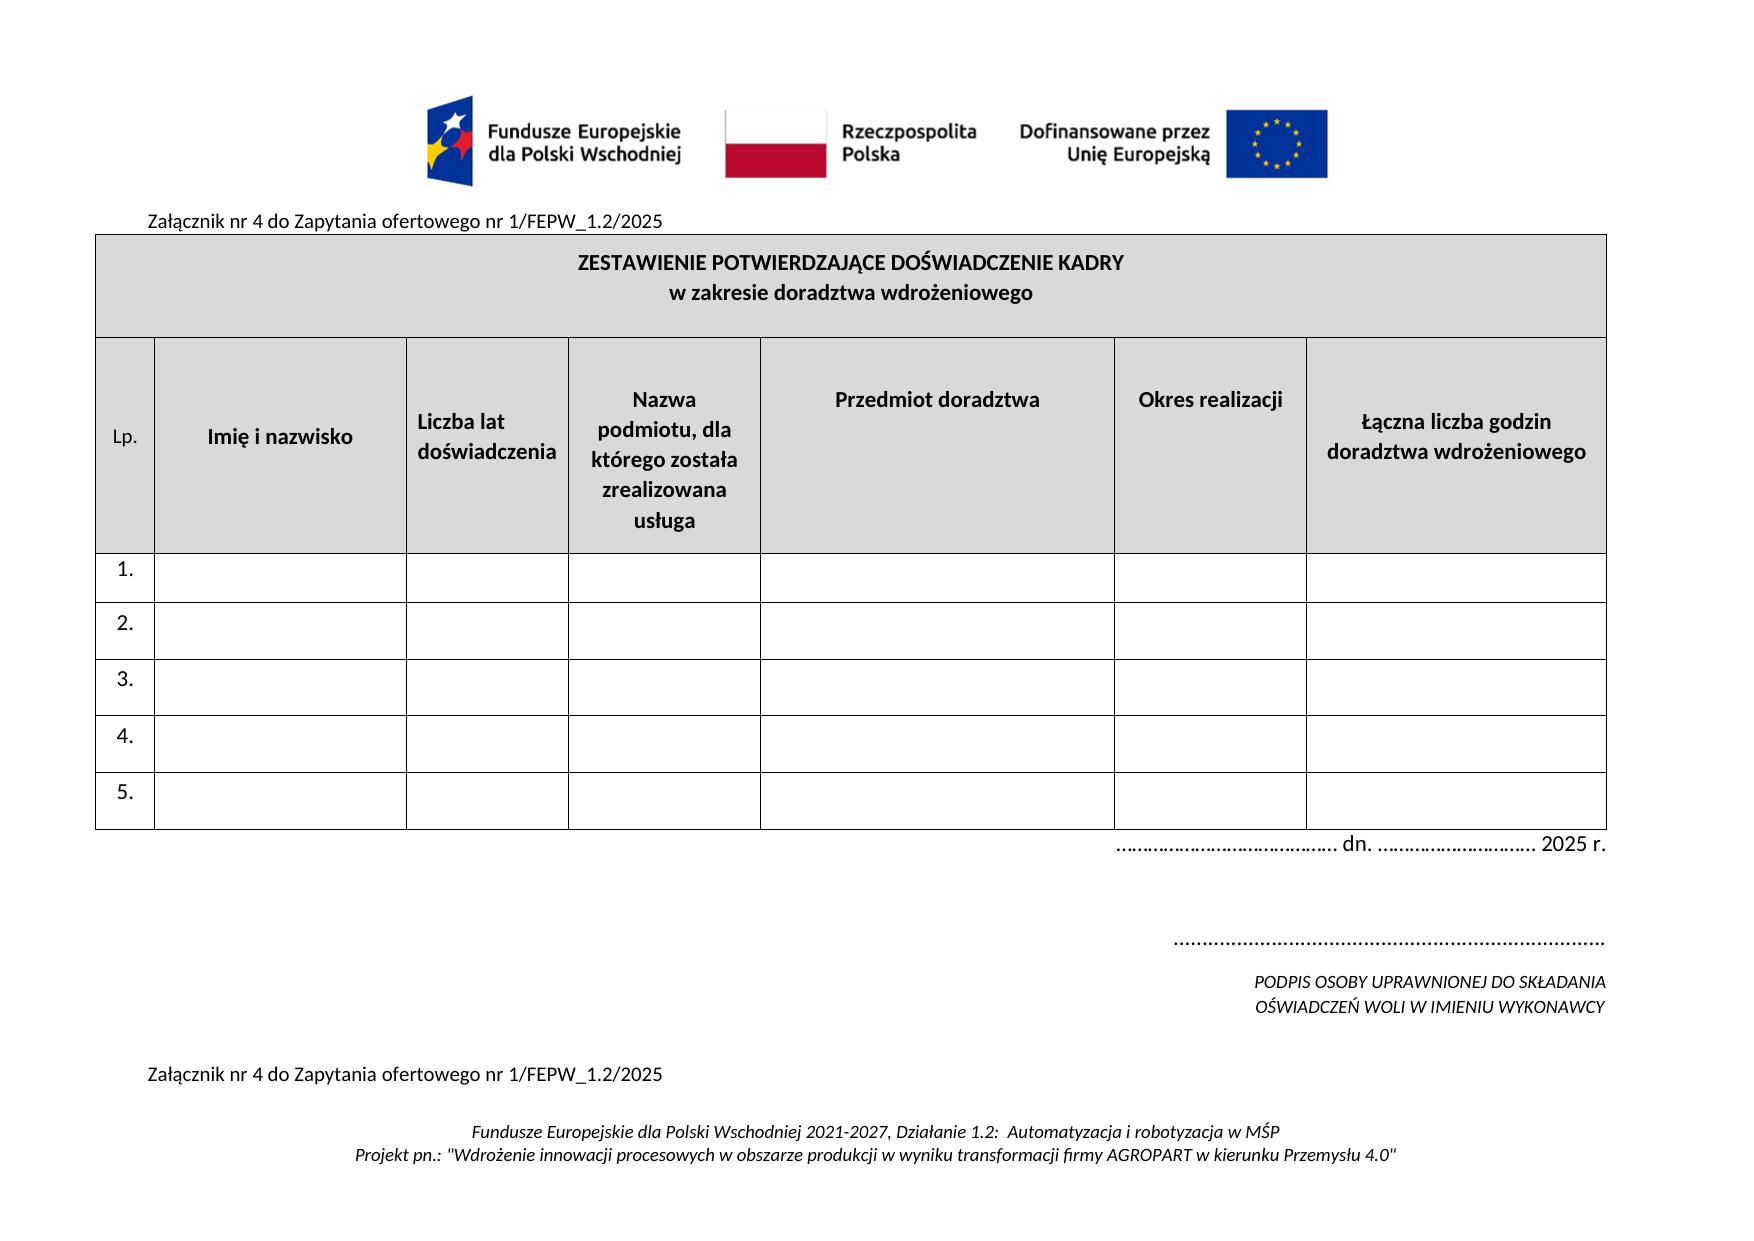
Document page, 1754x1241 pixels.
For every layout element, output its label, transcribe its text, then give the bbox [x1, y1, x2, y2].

table_cell 3. [96, 660, 154, 715]
text OŚWIADCZEŃ WOLI W IMIENIU WYKONAWCY [605, 995, 1606, 1018]
table_cell [1307, 716, 1606, 772]
table_cell [155, 773, 406, 828]
table_cell [761, 773, 1114, 828]
table_cell [761, 554, 1114, 602]
text Załącznik nr 4 do Zapytania ofertowego nr 1/FEPW_1.2/2025 [148, 1061, 1606, 1086]
table_cell [761, 603, 1114, 659]
table_cell [569, 554, 760, 602]
table_cell [155, 716, 406, 772]
table_cell [1115, 773, 1306, 828]
table_cell [407, 773, 568, 828]
table_cell [407, 716, 568, 772]
table_cell Łączna liczba godzin doradztwa wdrożeniowego [1307, 338, 1606, 553]
table_cell [1115, 554, 1306, 602]
table_cell Lp. [96, 338, 154, 553]
table_cell [569, 716, 760, 772]
table_header ZESTAWIENIE POTWIERDZAJĄCE DOŚWIADCZENIE KADRY w zakresie doradztwa wdrożeniowego [96, 235, 1606, 337]
table_cell [761, 660, 1114, 715]
text Załącznik nr 4 do Zapytania ofertowego nr 1/FEPW_1.2/2025 [148, 209, 1606, 234]
table_cell [1307, 554, 1606, 602]
table_cell 4. [96, 716, 154, 772]
table_cell [569, 773, 760, 828]
table_cell Imię i nazwisko [155, 338, 406, 553]
table_cell 2. [96, 603, 154, 659]
table_cell 1. [96, 554, 154, 602]
text PODPIS OSOBY UPRAWNIONEJ DO SKŁADANIA [605, 970, 1606, 993]
text …………………………………… dn. ………………………… 2025 r. [148, 830, 1606, 857]
table_cell [1115, 660, 1306, 715]
table_cell Liczba lat doświadczenia [407, 338, 568, 553]
table_cell [761, 716, 1114, 772]
table_cell [407, 660, 568, 715]
table_cell [155, 554, 406, 602]
table_cell [1115, 603, 1306, 659]
table_cell [1307, 660, 1606, 715]
table_cell Nazwa podmiotu, dla którego została zrealizowana usługa [569, 338, 760, 553]
table_cell Przedmiot doradztwa [761, 338, 1114, 553]
picture [405, 73, 1349, 209]
table_cell Okres realizacji [1115, 338, 1306, 553]
table_cell [1307, 603, 1606, 659]
table_cell 5. [96, 773, 154, 828]
table_cell [1307, 773, 1606, 828]
table_cell [569, 603, 760, 659]
table_cell [1115, 716, 1306, 772]
table_cell [155, 603, 406, 659]
text ........................................................................... [148, 923, 1606, 951]
table_cell [569, 660, 760, 715]
table_cell [155, 660, 406, 715]
table_cell [407, 554, 568, 602]
table_cell [407, 603, 568, 659]
